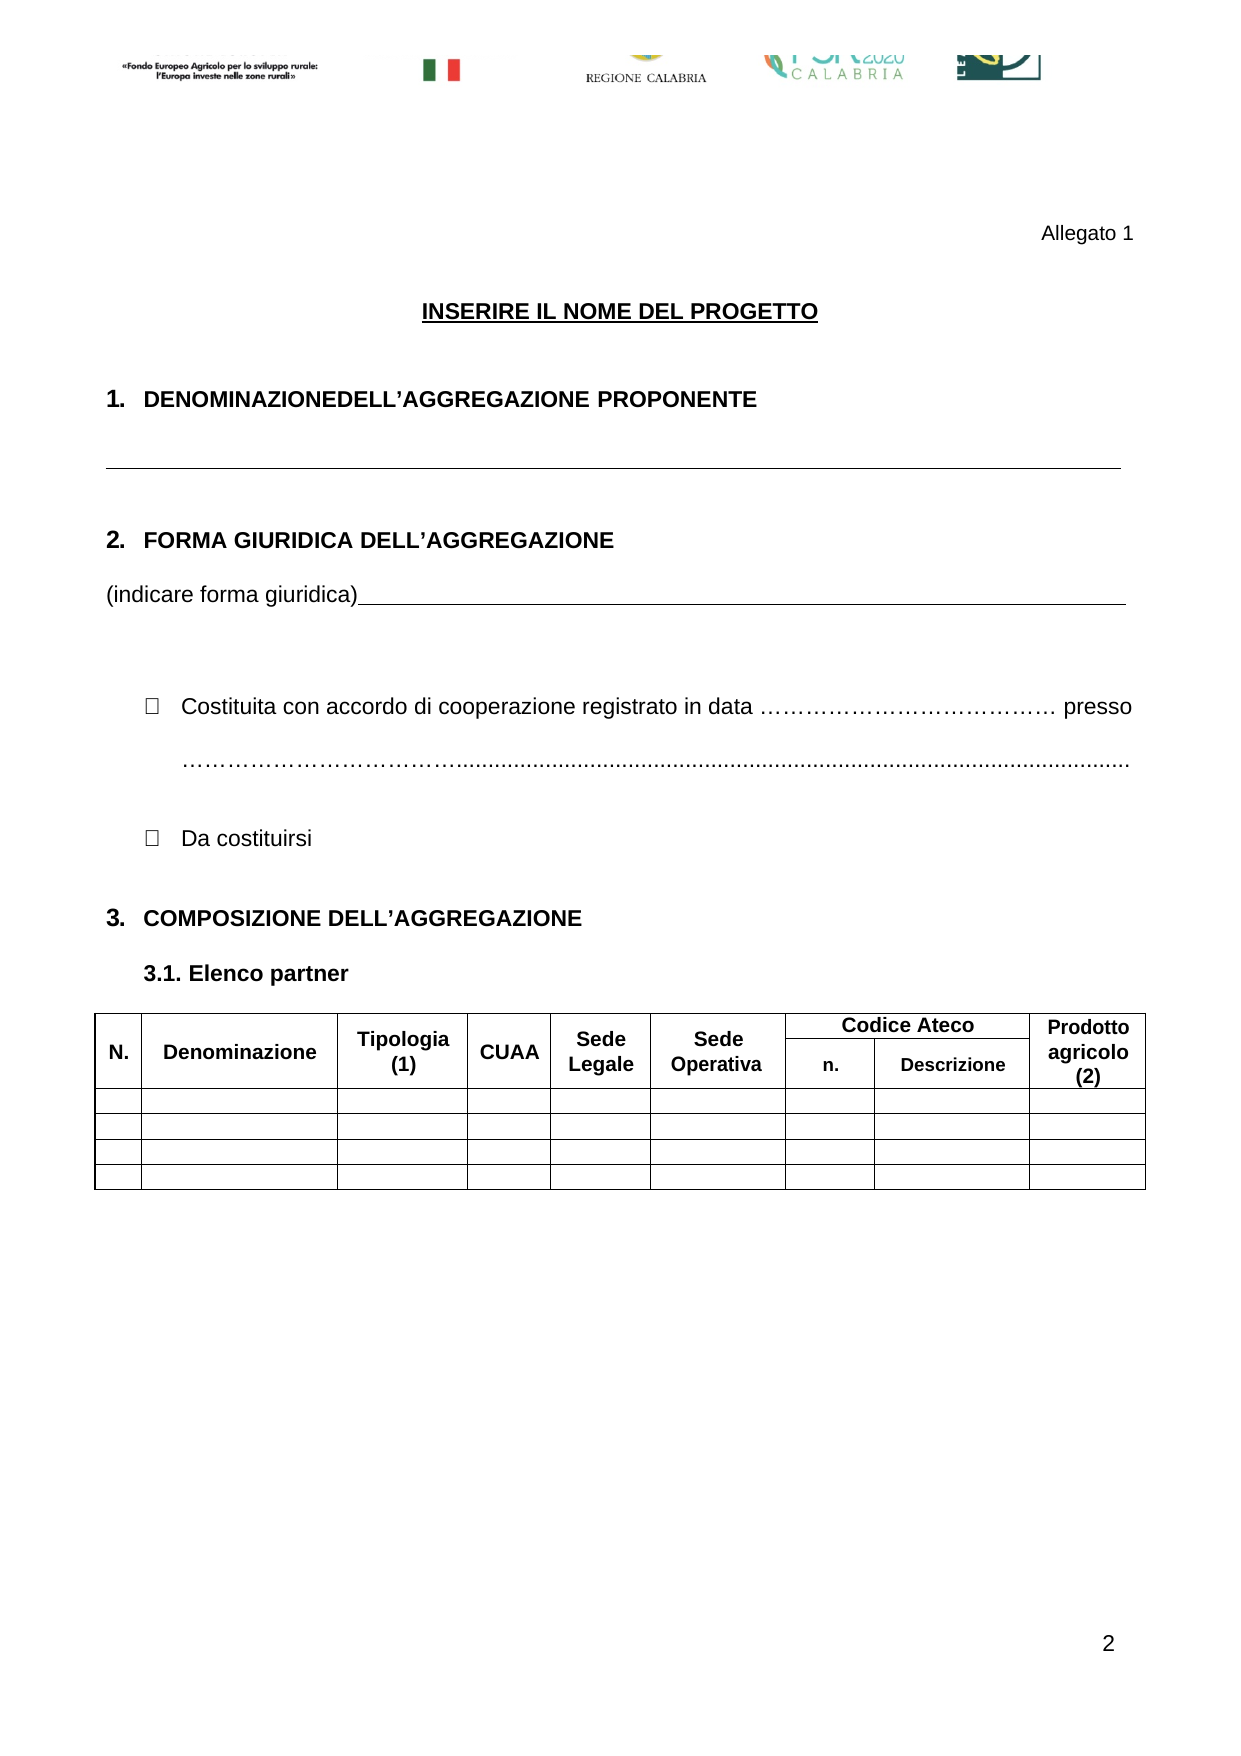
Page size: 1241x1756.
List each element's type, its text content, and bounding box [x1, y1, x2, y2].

table_header Denominazione [142, 1014, 337, 1088]
table_cell [142, 1089, 337, 1113]
table_cell [1030, 1165, 1145, 1189]
list DENOMINAZIONEDELL’AGGREGAZIONE PROPONENTE [106, 384, 1159, 413]
table_cell [338, 1114, 467, 1138]
text (indicare forma giuridica) [106, 581, 1159, 608]
table_cell [96, 1089, 141, 1113]
table_cell [651, 1114, 785, 1138]
table_header CUAA [468, 1014, 550, 1088]
text ……………………………….......................................................................................................... [181, 746, 1159, 772]
table_cell [875, 1140, 1029, 1164]
table_cell [468, 1089, 550, 1113]
table_cell [96, 1140, 141, 1164]
table_cell [875, 1089, 1029, 1113]
text INSERIRE IL NOME DEL PROGETTO [420, 298, 820, 324]
table_cell [651, 1089, 785, 1113]
table_cell [338, 1165, 467, 1189]
table_cell [1030, 1089, 1145, 1113]
table_cell [786, 1165, 874, 1189]
table_header Sede Operativa [651, 1014, 785, 1088]
table_cell Descrizione [875, 1039, 1029, 1088]
list COMPOSIZIONE DELL’AGGREGAZIONE [106, 903, 1159, 932]
table_cell [142, 1114, 337, 1138]
table_cell [651, 1165, 785, 1189]
table_cell [551, 1089, 650, 1113]
table_cell [468, 1114, 550, 1138]
table_cell [338, 1089, 467, 1113]
table_header Tipologia (1) [338, 1014, 467, 1088]
table_cell [96, 1165, 141, 1189]
table_cell [651, 1140, 785, 1164]
table_header Sede Legale [551, 1014, 650, 1088]
list Costituita con accordo di cooperazione registrato in data ………………………………… presso [143, 693, 1159, 719]
table_cell [551, 1165, 650, 1189]
list FORMA GIURIDICA DELL’AGGREGAZIONE [106, 525, 1159, 554]
table_cell [786, 1114, 874, 1138]
table_cell [1030, 1140, 1145, 1164]
table_cell n. [786, 1039, 874, 1088]
table_cell [551, 1140, 650, 1164]
list Da costituirsi [143, 824, 1159, 851]
list Elenco partner [143, 960, 1159, 987]
table_header N. [96, 1014, 141, 1088]
table_cell [96, 1114, 141, 1138]
table_cell [142, 1165, 337, 1189]
table_cell [786, 1089, 874, 1113]
table_cell [786, 1140, 874, 1164]
table_cell [1030, 1114, 1145, 1138]
table_header Prodotto agricolo (2) [1030, 1014, 1145, 1088]
table_cell [551, 1114, 650, 1138]
picture [79, 55, 1084, 116]
table_cell [468, 1140, 550, 1164]
table_cell [338, 1140, 467, 1164]
table_cell [875, 1165, 1029, 1189]
table_cell [468, 1165, 550, 1189]
table_header Codice Ateco [786, 1014, 1029, 1038]
table_cell [142, 1140, 337, 1164]
table_cell [875, 1114, 1029, 1138]
